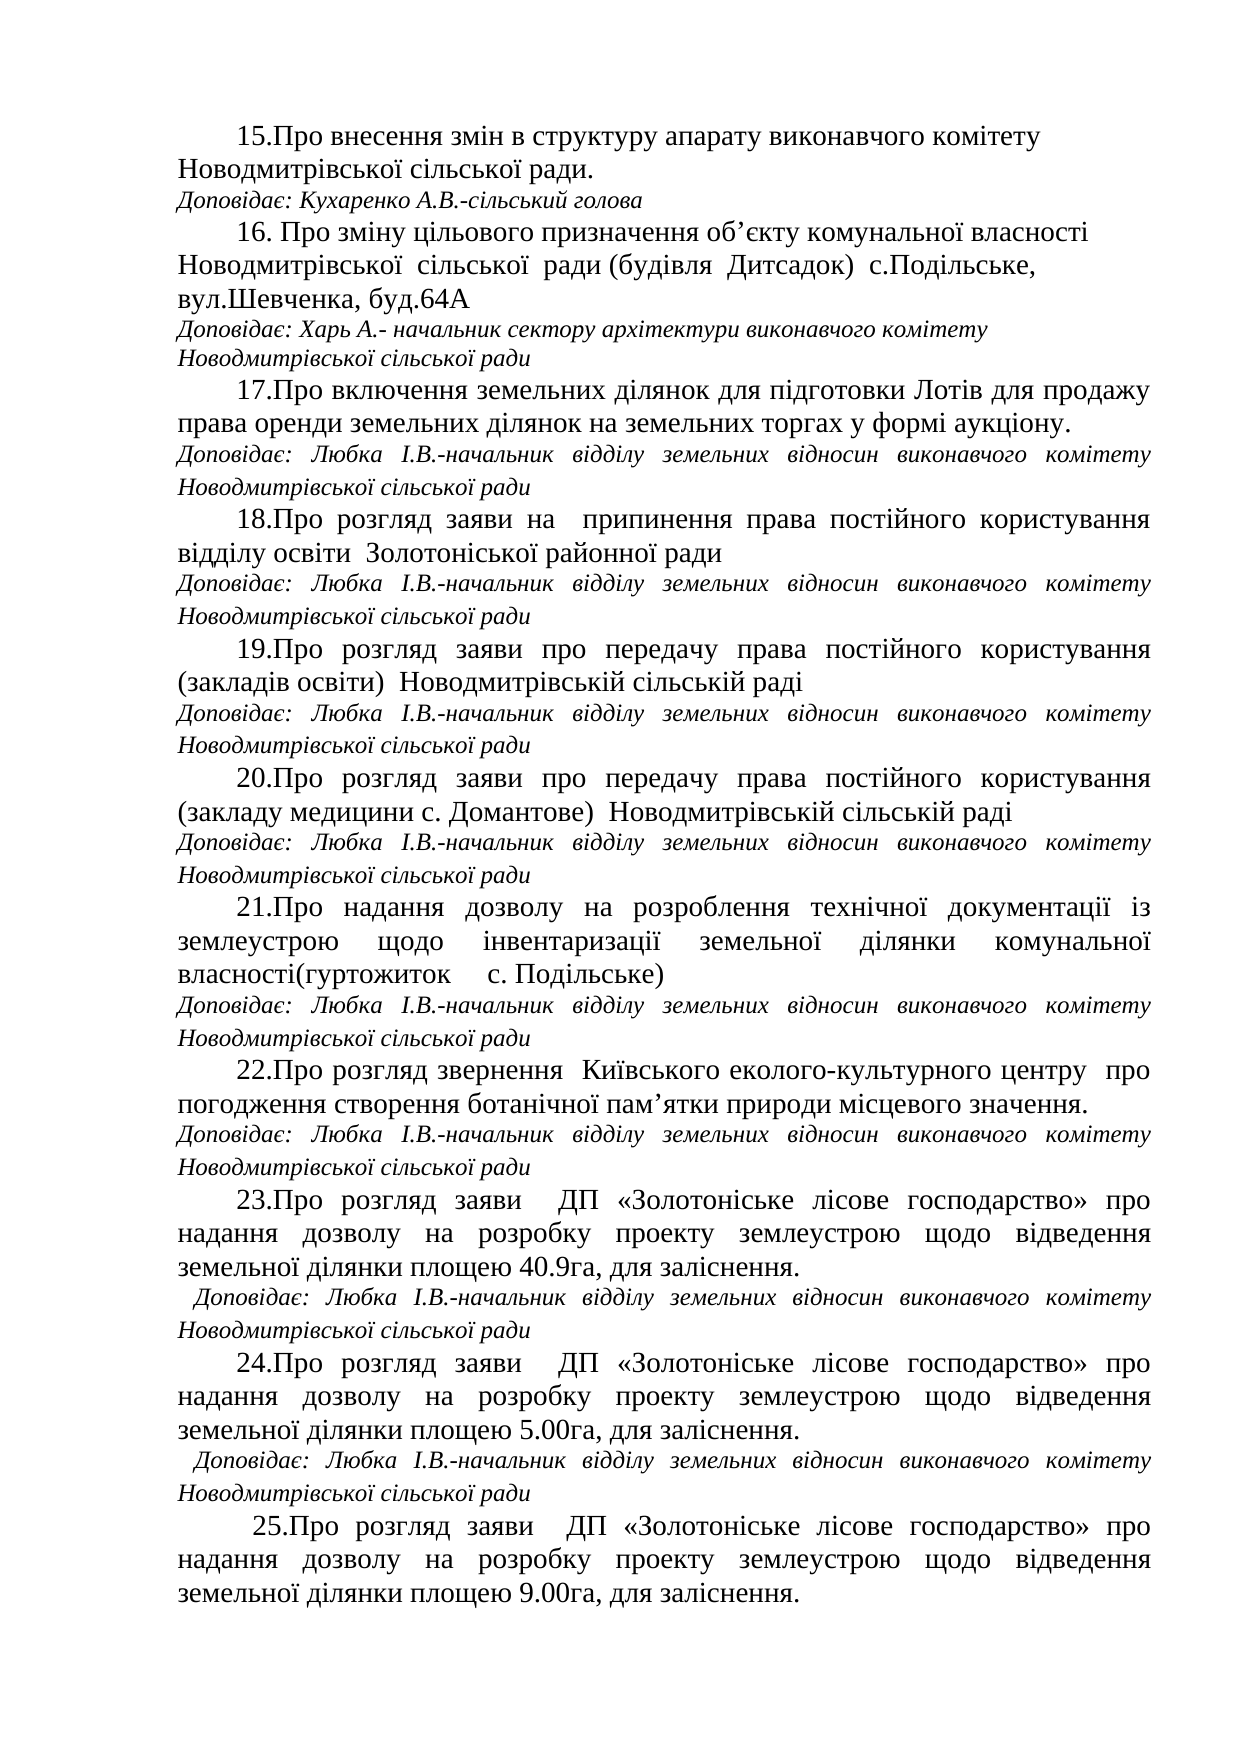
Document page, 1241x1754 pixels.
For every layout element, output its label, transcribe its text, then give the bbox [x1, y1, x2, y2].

text 15.Про внесення змін в структуру апарату виконавчого комітету Новодмитрівської сільської ради. [177, 118, 1152, 185]
text 21.Про надання дозволу на розроблення технічної документації із землеустрою щодо інвентаризації земельної ділянки комунальної власності(гуртожиток с. Подільське) [177, 889, 1152, 990]
text 23.Про розгляд заяви ДП «Золотоніське лісове господарство» про надання дозволу на розробку проекту землеустрою щодо відведення земельної ділянки площею 40.9га, для заліснення. [177, 1182, 1152, 1282]
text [177, 185, 1152, 214]
text Доповідає: Любка І.В.-начальник відділу земельних відносин виконавчого комітету Новодмитрівської сільської ради [177, 827, 1152, 889]
text 16. Про зміну цільового призначення об’єкту комунальної власності Новодмитрівської сільської ради (будівля Дитсадок) с.Подільське, вул.Шевченка, буд.64А [177, 214, 1152, 314]
text 17.Про включення земельних ділянок для підготовки Лотів для продажу права оренди земельних ділянок на земельних торгах у формі аукціону. [177, 372, 1152, 439]
text 18.Про розгляд заяви на припинення права постійного користування відділу освіти Золотоніської районної ради [177, 501, 1152, 568]
text 22.Про розгляд звернення Київського еколого-культурного центру про погодження створення ботанічної пам’ятки природи місцевого значення. [177, 1052, 1152, 1119]
text Доповідає: Харь А.- начальник сектору архітектури виконавчого комітету Новодмитрівської сільської ради [177, 314, 1152, 372]
text 24.Про розгляд заяви ДП «Золотоніське лісове господарство» про надання дозволу на розробку проекту землеустрою щодо відведення земельної ділянки площею 5.00га, для заліснення. [177, 1345, 1152, 1445]
text 25.Про розгляд заяви ДП «Золотоніське лісове господарство» про надання дозволу на розробку проекту землеустрою щодо відведення земельної ділянки площею 9.00га, для заліснення. [177, 1508, 1152, 1608]
text Доповідає: Любка І.В.-начальник відділу земельних відносин виконавчого комітету Новодмитрівської сільської ради [177, 990, 1152, 1052]
text Доповідає: Любка І.В.-начальник відділу земельних відносин виконавчого комітету Новодмитрівської сільської ради [177, 1445, 1152, 1508]
text Доповідає: Любка І.В.-начальник відділу земельних відносин виконавчого комітету Новодмитрівської сільської ради [177, 1119, 1152, 1182]
text Доповідає: Любка І.В.-начальник відділу земельних відносин виконавчого комітету Новодмитрівської сільської ради [177, 439, 1152, 501]
text Доповідає: Любка І.В.-начальник відділу земельних відносин виконавчого комітету Новодмитрівської сільської ради [177, 698, 1152, 760]
text Доповідає: Любка І.В.-начальник відділу земельних відносин виконавчого комітету Новодмитрівської сільської ради [177, 1282, 1152, 1345]
text Доповідає: Любка І.В.-начальник відділу земельних відносин виконавчого комітету Новодмитрівської сільської ради [177, 568, 1152, 631]
text 20.Про розгляд заяви про передачу права постійного користування (закладу медицини с. Домантове) Новодмитрівській сільській раді [177, 760, 1152, 827]
text 19.Про розгляд заяви про передачу права постійного користування (закладів освіти) Новодмитрівській сільській раді [177, 631, 1152, 698]
